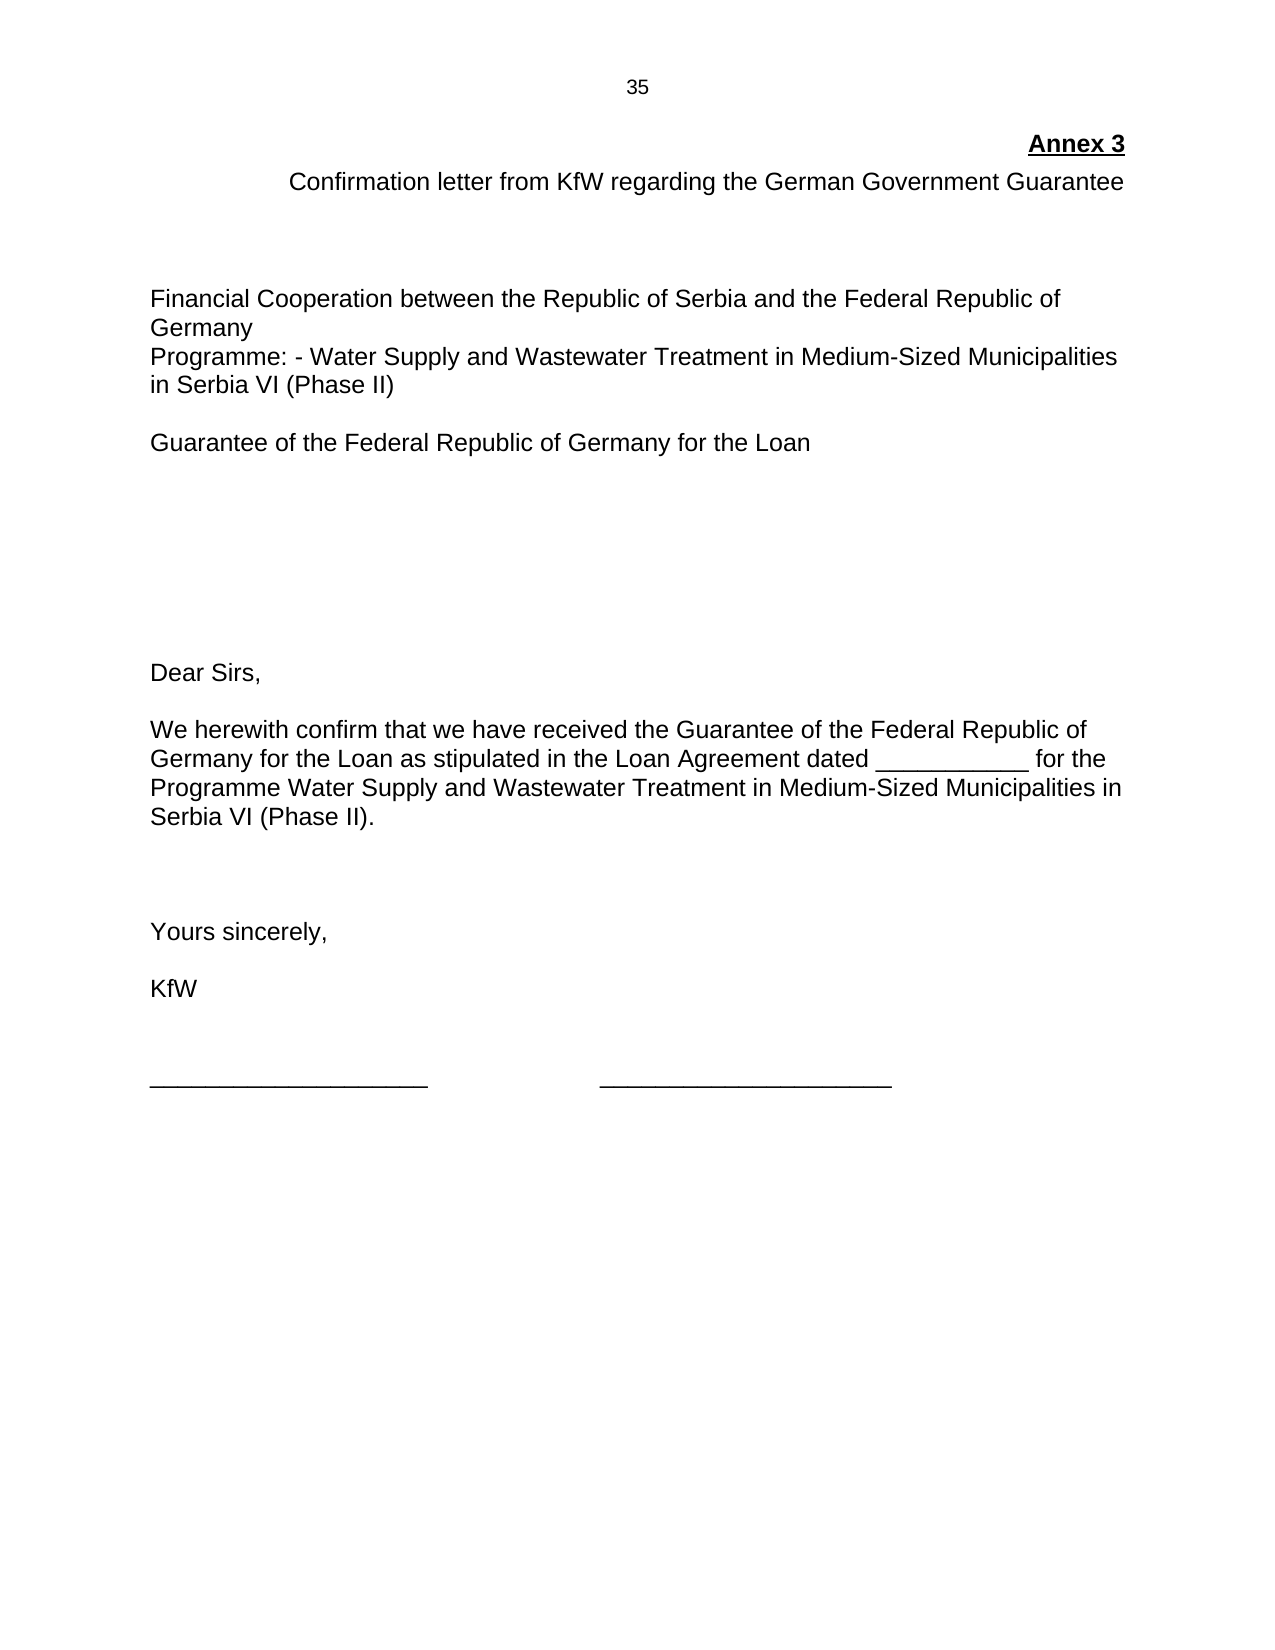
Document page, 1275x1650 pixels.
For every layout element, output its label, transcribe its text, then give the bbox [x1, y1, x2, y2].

text KfW [150, 974, 1125, 1003]
text Guarantee of the Federal Republic of Germany for the Loan [150, 428, 1125, 457]
text Yours sincerely, [150, 917, 1125, 945]
text Financial Cooperation between the Republic of Serbia and the Federal Republic of Germany [150, 284, 1125, 342]
text Confirmation letter from KfW regarding the German Government Guarantee [150, 160, 1125, 198]
text ____________________ _____________________ [150, 1060, 1125, 1089]
text Dear Sirs, [150, 658, 1125, 687]
text Programme: - Water Supply and Wastewater Treatment in Medium-Sized Municipalities in Serbia VI (Phase II) [150, 342, 1125, 399]
text Annex 3 [150, 123, 1125, 160]
text We herewith confirm that we have received the Guarantee of the Federal Republic of Germany for the Loan as stipulated in the Loan Agreement dated ___________ for the Programme Water Supply and Wastewater Treatment in Medium-Sized Municipalities in Serbia VI (Phase II). [150, 715, 1125, 830]
